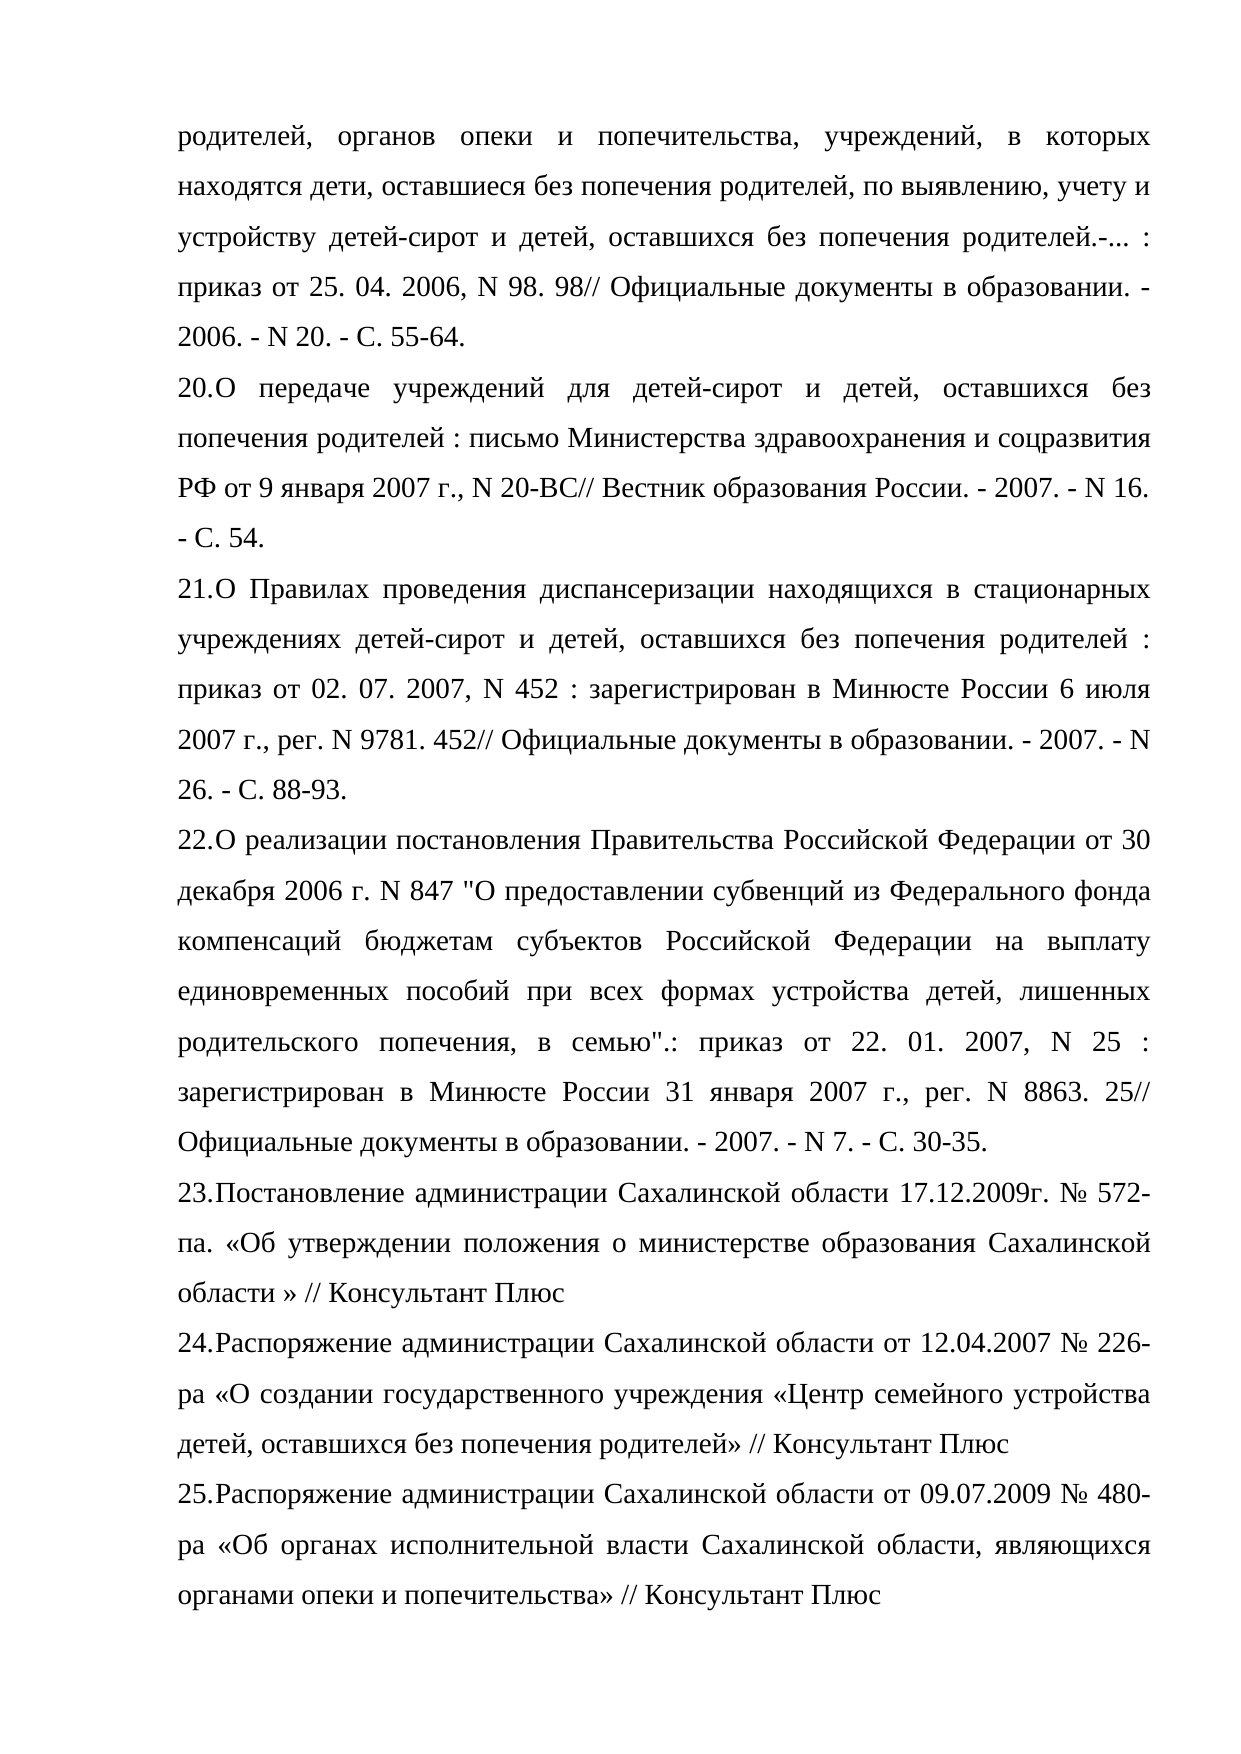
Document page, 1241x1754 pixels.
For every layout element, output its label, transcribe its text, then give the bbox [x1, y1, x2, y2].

list О передаче учреждений для детей-сирот и детей, оставшихся без попечения родителей : письмо Министерства здравоохранения и соцразвития РФ от 9 января ., N 20-ВС// Вестник образования России. - 2007. - N 16. - С. 54. [177, 370, 1152, 554]
list О Правилах проведения диспансеризации находящихся в стационарных учреждениях детей-сирот и детей, оставшихся без попечения родителей : приказ от 02. 07. 2007, N 452 : зарегистрирован в Минюсте России 6 июля ., рег. N 9781. 452// Официальные документы в образовании. - 2007. - N 26. - С. 88-93. [177, 571, 1152, 806]
list Распоряжение администрации Сахалинской области от 12.04.2007 № 226-ра «О создании государственного учреждения «Центр семейного устройства детей, оставшихся без попечения родителей» // Консультант Плюс [177, 1326, 1152, 1460]
list Распоряжение администрации Сахалинской области от 09.07.2009 № 480-ра «Об органах исполнительной власти Сахалинской области, являющихся органами опеки и попечительства» // Консультант Плюс [177, 1477, 1152, 1611]
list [177, 118, 1152, 353]
list О реализации постановления Правительства Российской Федерации от 30 декабря . N 847 "О предоставлении субвенций из Федерального фонда компенсаций бюджетам субъектов Российской Федерации на выплату единовременных пособий при всех формах устройства детей, лишенных родительского попечения, в семью".: приказ от 22. 01. 2007, N 25 : зарегистрирован в Минюсте России 31 января ., рег. N 8863. 25// Официальные документы в образовании. - 2007. - N 7. - С. 30-35. [177, 822, 1152, 1158]
list Постановление администрации Сахалинской области 17.12.2009г. № 572-па. «Об утверждении положения о министерстве образования Сахалинской области » // Консультант Плюс [177, 1175, 1152, 1309]
